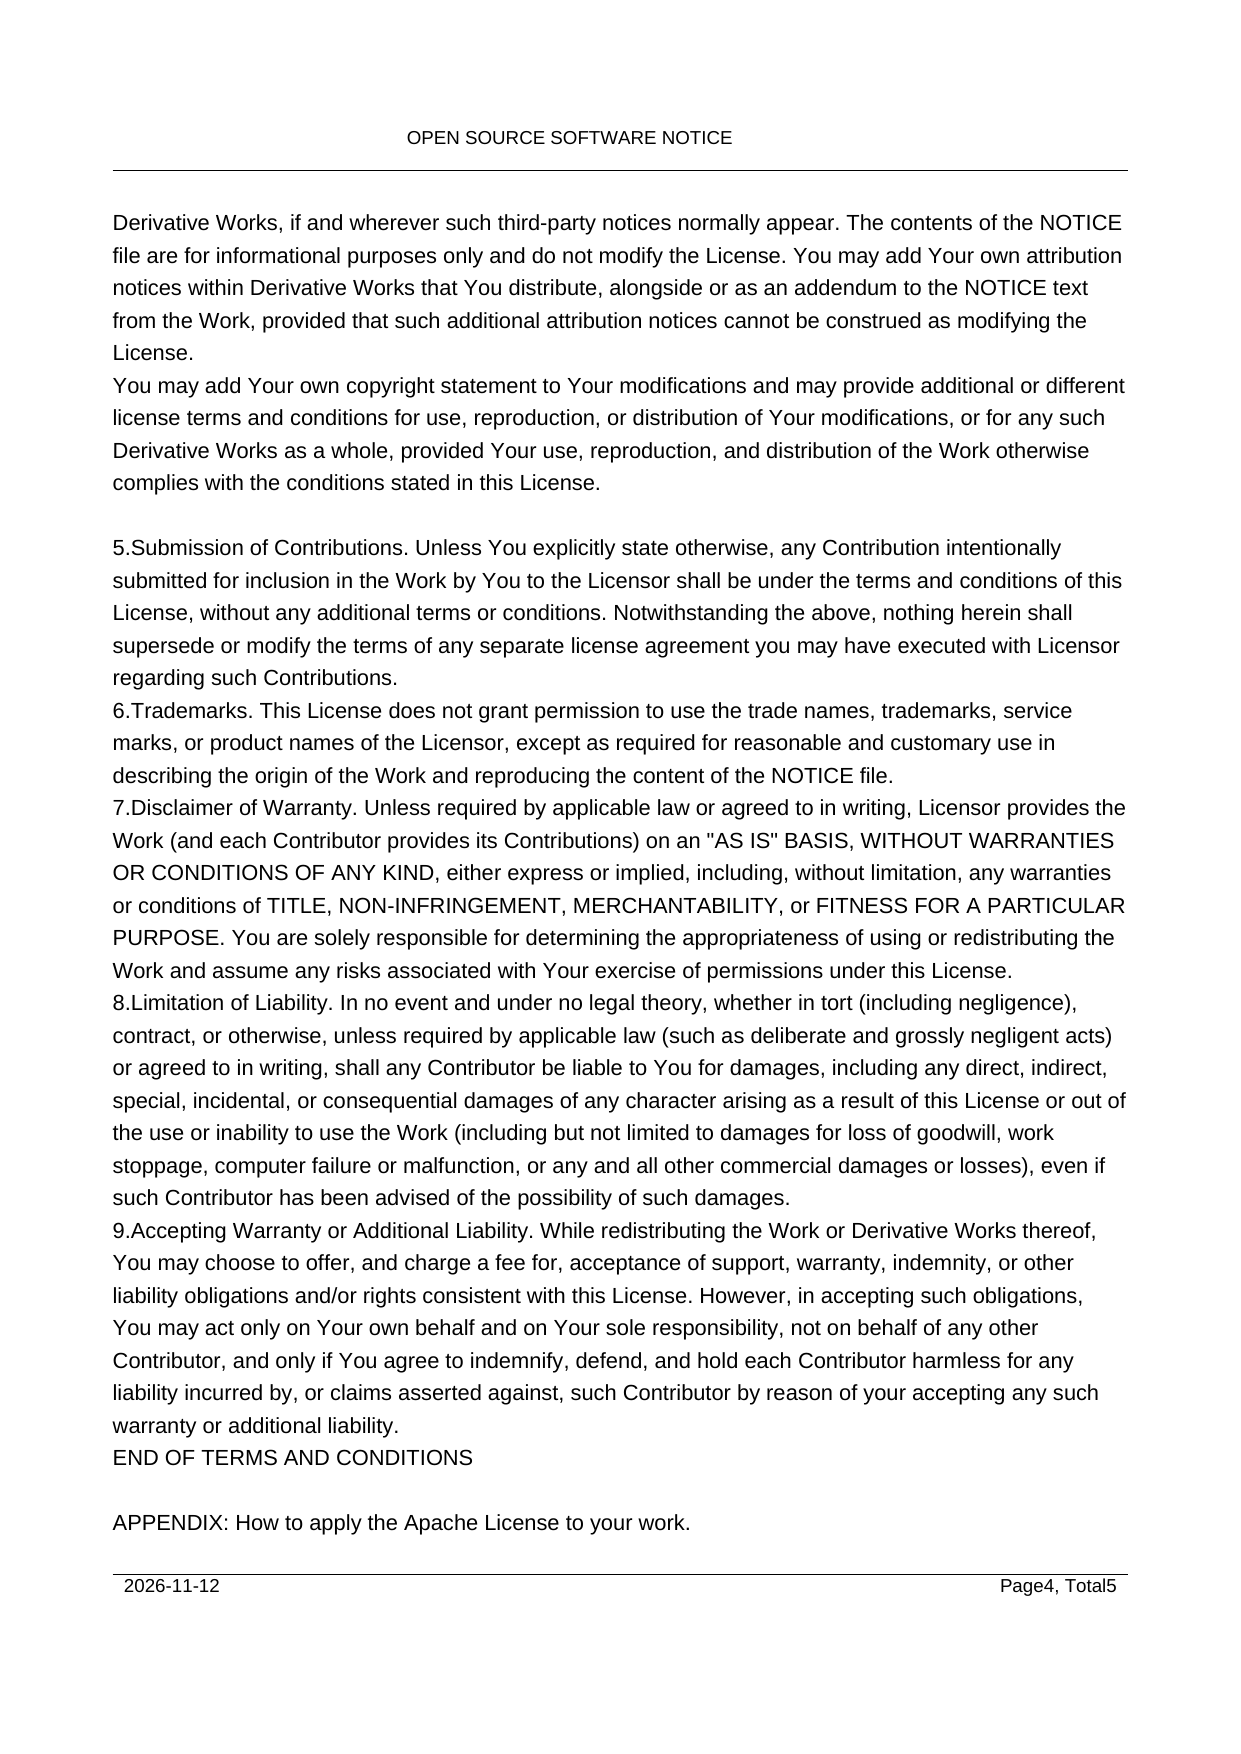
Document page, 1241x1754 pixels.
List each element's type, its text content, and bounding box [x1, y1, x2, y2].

text 8.Limitation of Liability. In no event and under no legal theory, whether in tort (including negligence), contract, or otherwise, unless required by applicable law (such as deliberate and grossly negligent acts) or agreed to in writing, shall any Contributor be liable to You for damages, including any direct, indirect, special, incidental, or consequential damages of any character arising as a result of this License or out of the use or inability to use the Work (including but not limited to damages for loss of goodwill, work stoppage, computer failure or malfunction, or any and all other commercial damages or losses), even if such Contributor has been advised of the possibility of such damages. [112, 986, 1128, 1214]
text APPENDIX: How to apply the Apache License to your work. [112, 1506, 1128, 1539]
text 9.Accepting Warranty or Additional Liability. While redistributing the Work or Derivative Works thereof, You may choose to offer, and charge a fee for, acceptance of support, warranty, indemnity, or other liability obligations and/or rights consistent with this License. However, in accepting such obligations, You may act only on Your own behalf and on Your sole responsibility, not on behalf of any other Contributor, and only if You agree to indemnify, defend, and hold each Contributor harmless for any liability incurred by, or claims asserted against, such Contributor by reason of your accepting any such warranty or additional liability. [112, 1214, 1128, 1441]
text 7.Disclaimer of Warranty. Unless required by applicable law or agreed to in writing, Licensor provides the Work (and each Contributor provides its Contributions) on an "AS IS" BASIS, WITHOUT WARRANTIES OR CONDITIONS OF ANY KIND, either express or implied, including, without limitation, any warranties or conditions of TITLE, NON-INFRINGEMENT, MERCHANTABILITY, or FITNESS FOR A PARTICULAR PURPOSE. You are solely responsible for determining the appropriateness of using or redistributing the Work and assume any risks associated with Your exercise of permissions under this License. [112, 791, 1128, 986]
text 5.Submission of Contributions. Unless You explicitly state otherwise, any Contribution intentionally submitted for inclusion in the Work by You to the Licensor shall be under the terms and conditions of this License, without any additional terms or conditions. Notwithstanding the above, nothing herein shall supersede or modify the terms of any separate license agreement you may have executed with Licensor regarding such Contributions. [112, 531, 1128, 694]
text You may add Your own copyright statement to Your modifications and may provide additional or different license terms and conditions for use, reproduction, or distribution of Your modifications, or for any such Derivative Works as a whole, provided Your use, reproduction, and distribution of the Work otherwise complies with the conditions stated in this License. [112, 369, 1128, 499]
text 6.Trademarks. This License does not grant permission to use the trade names, trademarks, service marks, or product names of the Licensor, except as required for reasonable and customary use in describing the origin of the Work and reproducing the content of the NOTICE file. [112, 694, 1128, 791]
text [112, 206, 1128, 369]
text END OF TERMS AND CONDITIONS [112, 1441, 1128, 1474]
